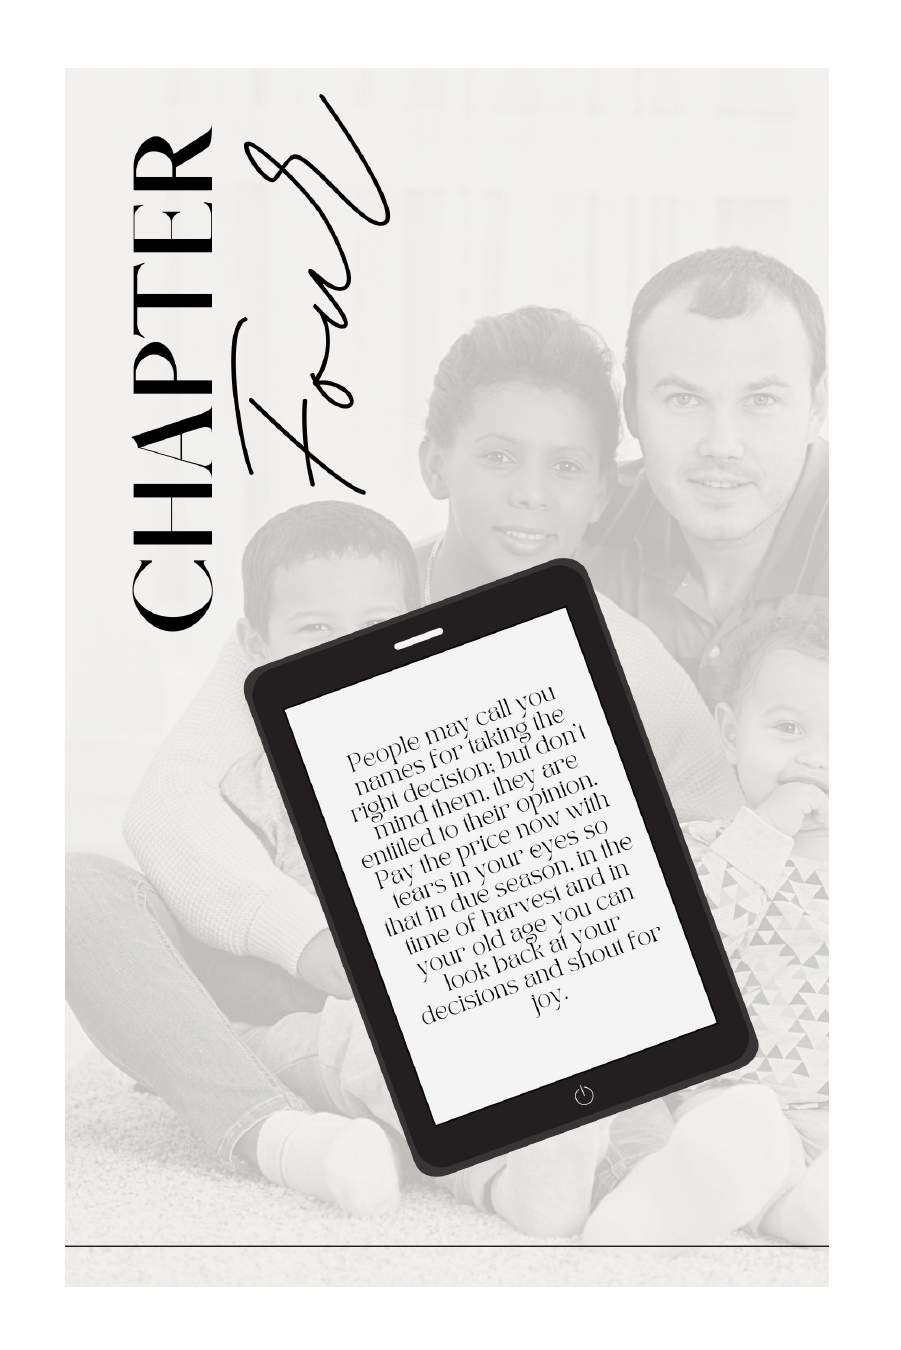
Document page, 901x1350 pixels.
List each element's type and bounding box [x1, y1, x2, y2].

picture [65, 68, 829, 1287]
